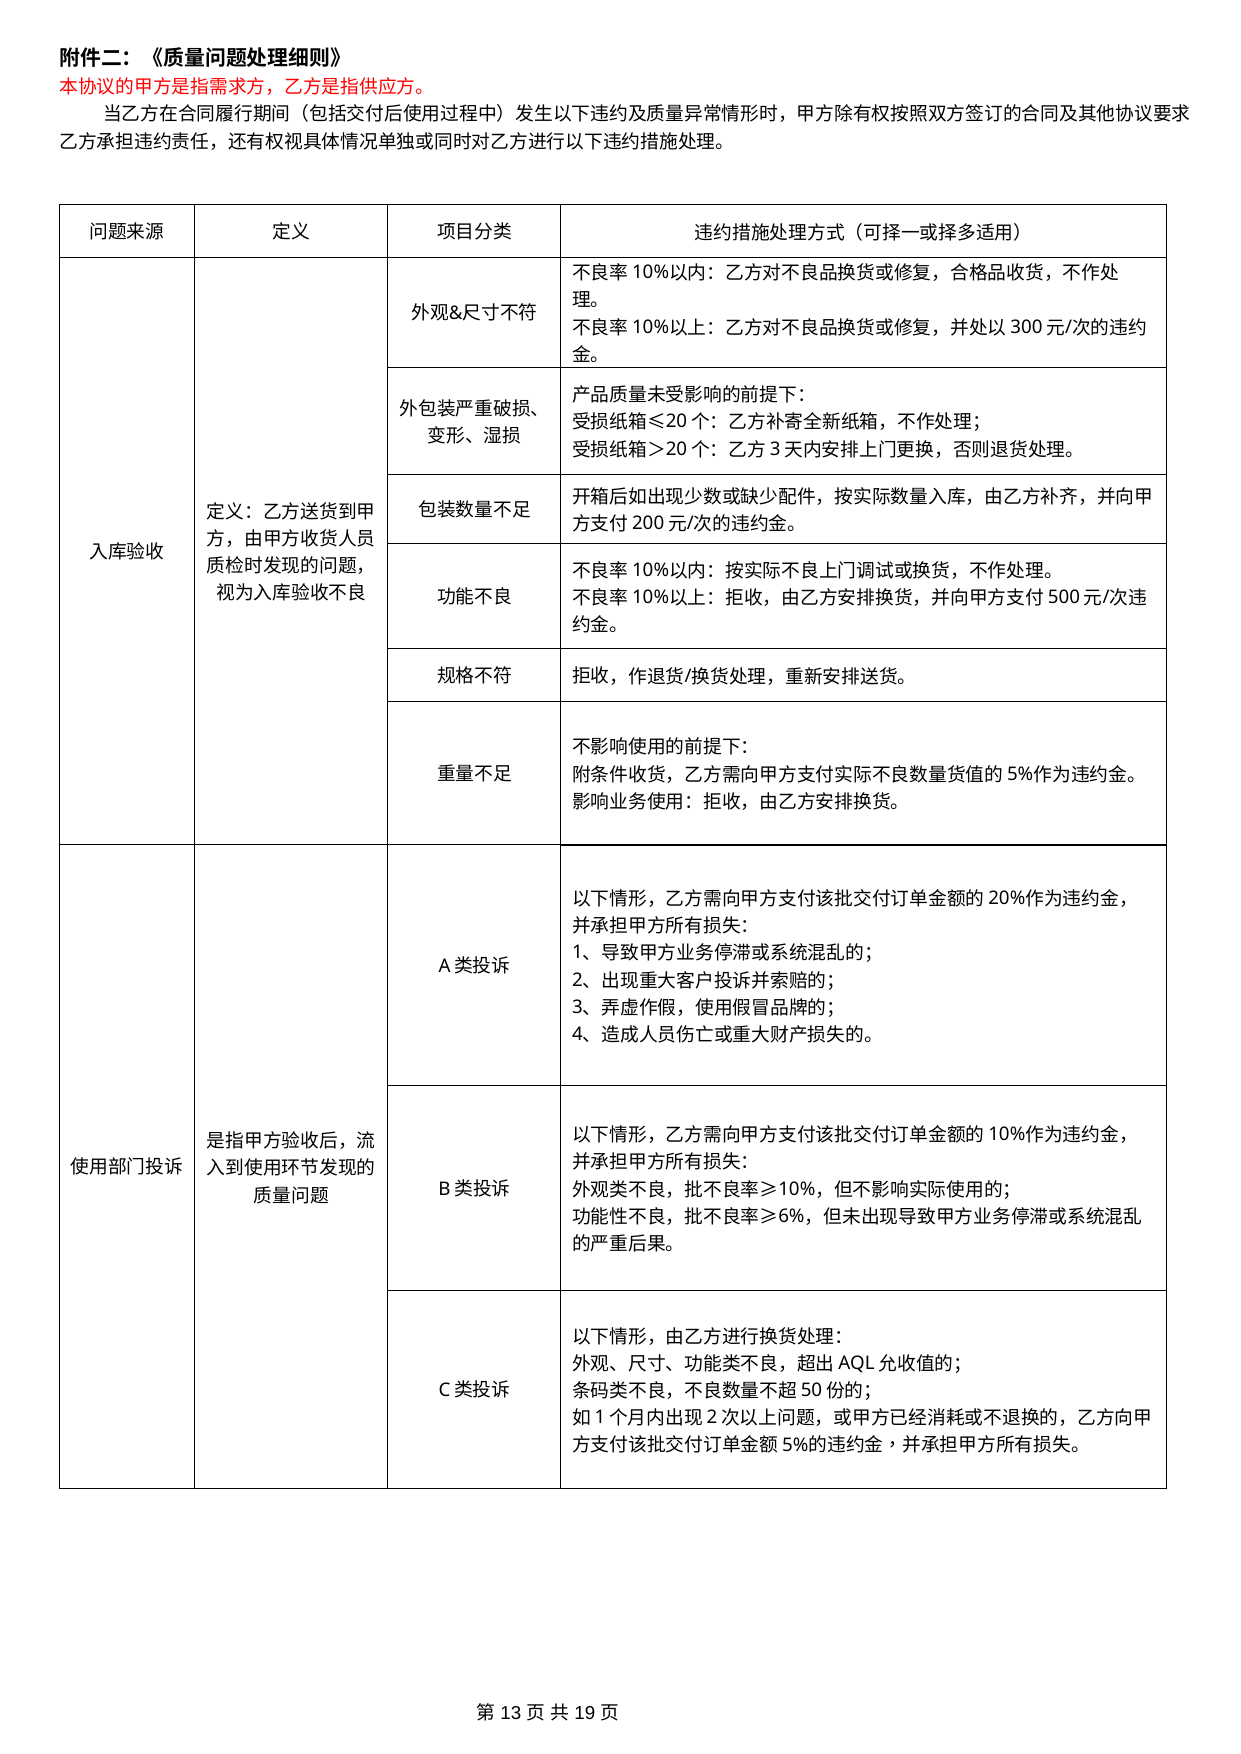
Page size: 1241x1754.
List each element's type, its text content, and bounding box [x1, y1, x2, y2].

table_cell 不良率10%以内：按实际不良上门调试或换货，不作处理。 不良率10%以上：拒收，由乙方安排换货，并向甲方支付500元/次违约金。 [561, 544, 1166, 648]
table_cell 不影响使用的前提下： 附条件收货，乙方需向甲方支付实际不良数量货值的5%作为违约金。 影响业务使用：拒收，由乙方安排换货。 [561, 702, 1166, 844]
table_cell 外包装严重破损、变形、湿损 [388, 368, 560, 473]
table_cell 以下情形，由乙方进行换货处理： 外观、尺寸、功能类不良，超出AQL允收值的； 条码类不良，不良数量不超50份的； 如1个月内出现2次以上问题，或甲方已经消耗或不退换的，乙方向甲方支付该批交付订单金额5%的违约金，并承担甲方所有损失。 [561, 1291, 1166, 1487]
table_cell 定义：乙方送货到甲方，由甲方收货人员质检时发现的问题，视为入库验收不良 [195, 258, 387, 844]
table_cell 外观&尺寸不符 [388, 258, 560, 367]
table_cell 包装数量不足 [388, 475, 560, 543]
table_header 违约措施处理方式（可择一或择多适用） [561, 205, 1166, 257]
table_header 问题来源 [60, 205, 194, 257]
table_cell 以下情形，乙方需向甲方支付该批交付订单金额的20%作为违约金，并承担甲方所有损失： 1、导致甲方业务停滞或系统混乱的； 2、出现重大客户投诉并索赔的； 3、弄虚作假，使用假冒品牌的； 4、造成人员伤亡或重大财产损失的。 [561, 846, 1166, 1084]
table_cell A类投诉 [388, 845, 560, 1084]
table_header 项目分类 [388, 205, 560, 257]
table_cell 拒收，作退货/换货处理，重新安排送货。 [561, 649, 1166, 701]
table_cell 重量不足 [388, 702, 560, 844]
table_cell 规格不符 [388, 649, 560, 701]
table_cell C类投诉 [388, 1291, 560, 1487]
table_cell 开箱后如出现少数或缺少配件，按实际数量入库，由乙方补齐，并向甲方支付200元/次的违约金。 [561, 475, 1166, 543]
table_cell 产品质量未受影响的前提下： 受损纸箱≤20个：乙方补寄全新纸箱，不作处理； 受损纸箱＞20个：乙方3天内安排上门更换，否则退货处理。 [561, 368, 1166, 473]
text 附件二：《质量问题处理细则》 [59, 42, 1193, 72]
text 当乙方在合同履行期间（包括交付后使用过程中）发生以下违约及质量异常情形时，甲方除有权按照双方签订的合同及其他协议要求乙方承担违约责任，还有权视具体情况单独或同时对乙方进行以下违约措施处理。 [59, 99, 1193, 153]
table_cell 入库验收 [60, 258, 194, 844]
text 本协议的甲方是指需求方，乙方是指供应方。 [59, 72, 1193, 99]
table_header 定义 [195, 205, 387, 257]
table_cell 使用部门投诉 [60, 845, 194, 1487]
table_cell 功能不良 [388, 544, 560, 648]
table_cell B类投诉 [388, 1086, 560, 1290]
table_cell 不良率10%以内：乙方对不良品换货或修复，合格品收货，不作处理。 不良率10%以上：乙方对不良品换货或修复，并处以300元/次的违约金。 [561, 258, 1166, 367]
table_cell 以下情形，乙方需向甲方支付该批交付订单金额的10%作为违约金，并承担甲方所有损失： 外观类不良，批不良率≥10%，但不影响实际使用的； 功能性不良，批不良率≥6%，但未出现导致甲方业务停滞或系统混乱的严重后果。 [561, 1086, 1166, 1290]
table_cell 是指甲方验收后，流入到使用环节发现的质量问题 [195, 845, 387, 1487]
